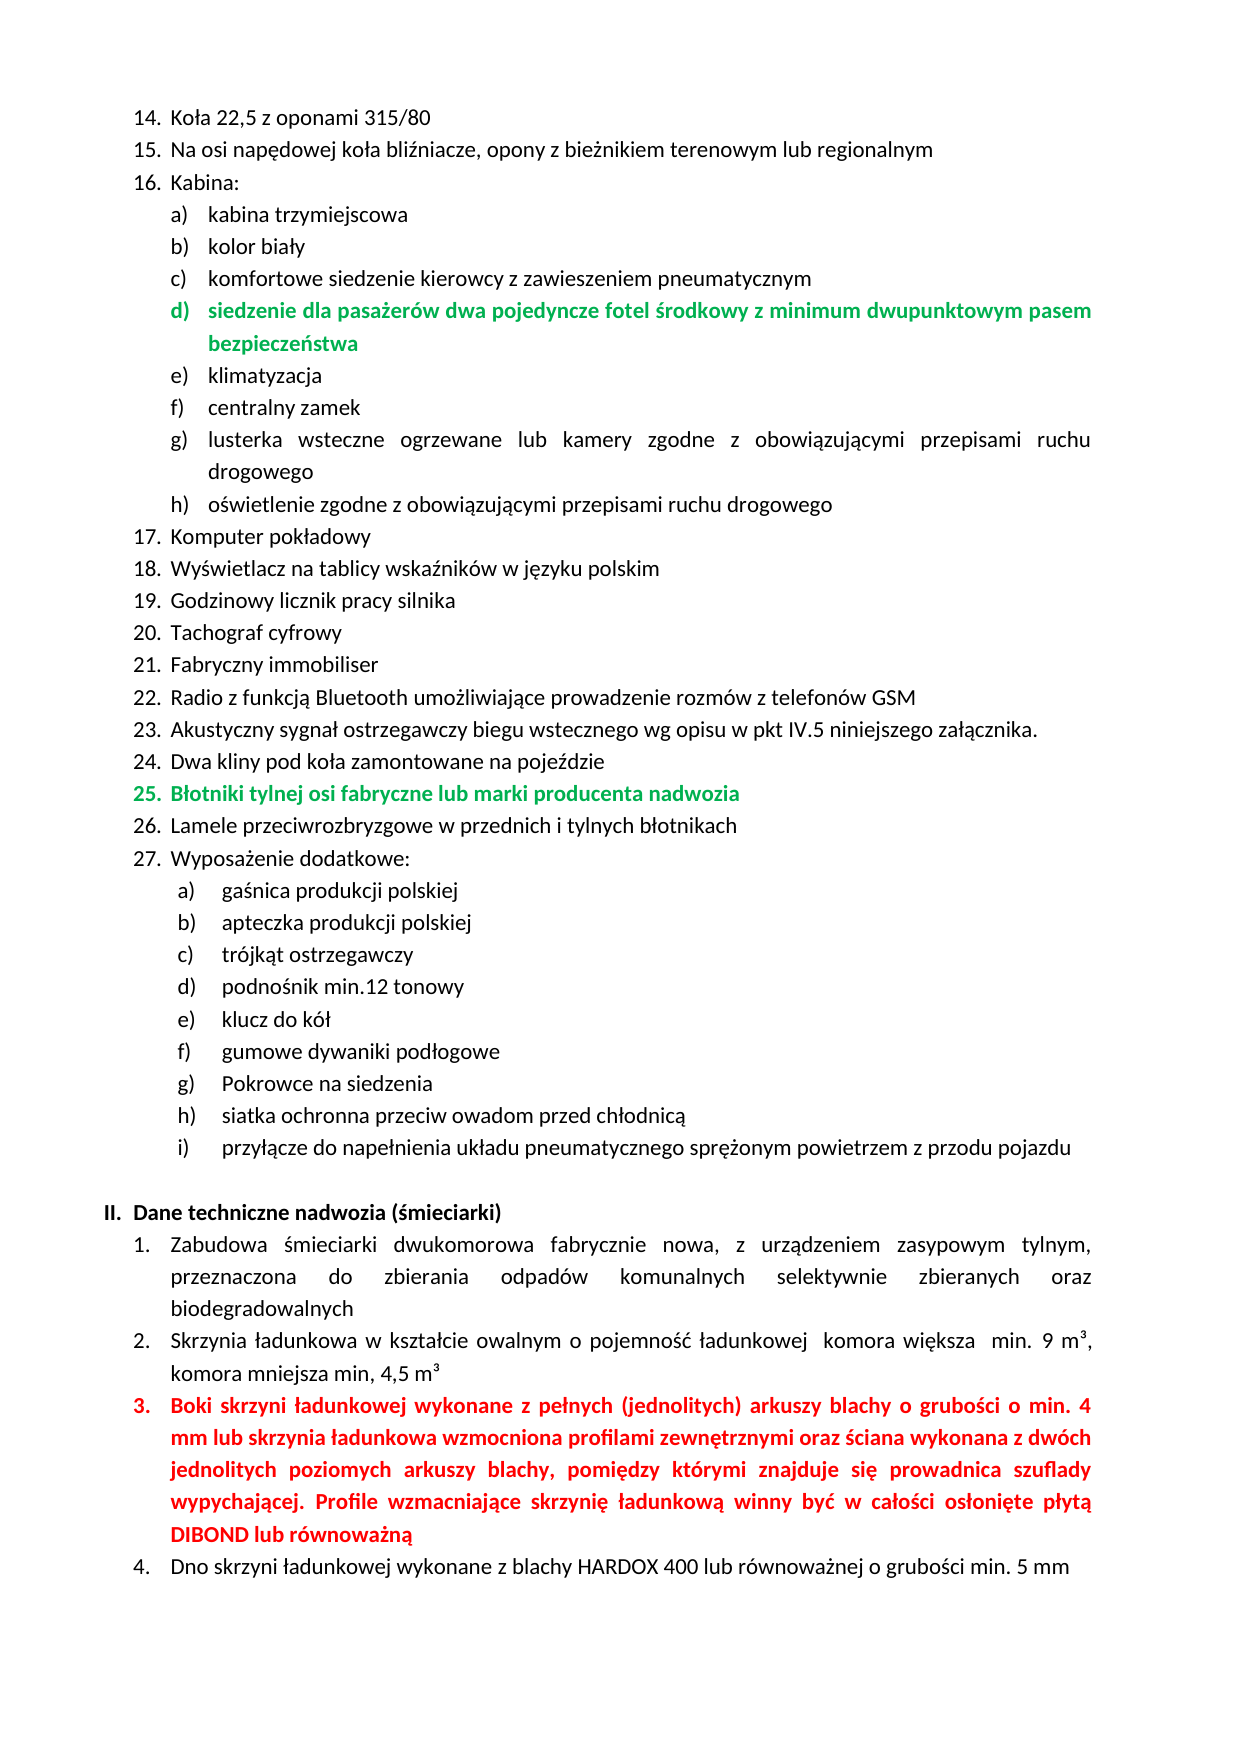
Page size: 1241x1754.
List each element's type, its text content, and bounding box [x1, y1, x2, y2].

list Zabudowa śmieciarki dwukomorowa fabrycznie nowa, z urządzeniem zasypowym tylnym, przeznaczona do zbierania odpadów komunalnych selektywnie zbieranych oraz biodegradowalnych [133, 1230, 1093, 1322]
list Komputer pokładowy [133, 522, 1093, 550]
list Lamele przeciwrozbryzgowe w przednich i tylnych błotnikach [133, 812, 1093, 839]
list Skrzynia ładunkowa w kształcie owalnym o pojemność ładunkowej komora większa min. 9 m³, komora mniejsza min, 4,5 m³ [133, 1327, 1093, 1387]
list kabina trzymiejscowa [170, 200, 1093, 228]
list gaśnica produkcji polskiej [177, 876, 1093, 904]
list Akustyczny sygnał ostrzegawczy biegu wstecznego wg opisu w pkt IV.5 niniejszego załącznika. [133, 715, 1093, 743]
list Wyposażenie dodatkowe: [133, 844, 1093, 872]
list Wyświetlacz na tablicy wskaźników w języku polskim [133, 554, 1093, 582]
list przyłącze do napełnienia układu pneumatycznego sprężonym powietrzem z przodu pojazdu [177, 1133, 1093, 1161]
list Dane techniczne nadwozia (śmieciarki) [103, 1198, 1093, 1226]
list lusterka wsteczne ogrzewane lub kamery zgodne z obowiązującymi przepisami ruchu drogowego [170, 425, 1093, 486]
list Koła 22,5 z oponami 315/80 [133, 103, 1093, 131]
list Błotniki tylnej osi fabryczne lub marki producenta nadwozia [133, 779, 1093, 807]
list klucz do kół [177, 1005, 1093, 1033]
list podnośnik min.12 tonowy [177, 972, 1093, 1001]
list komfortowe siedzenie kierowcy z zawieszeniem pneumatycznym [170, 264, 1093, 292]
list Boki skrzyni ładunkowej wykonane z pełnych (jednolitych) arkuszy blachy o grubości o min. 4 mm lub skrzynia ładunkowa wzmocniona profilami zewnętrznymi oraz ściana wykonana z dwóch jednolitych poziomych arkuszy blachy, pomiędzy którymi znajduje się prowadnica szuflady wypychającej. Profile wzmacniające skrzynię ładunkową winny być w całości osłonięte płytą DIBOND lub równoważną [133, 1391, 1093, 1548]
list trójkąt ostrzegawczy [177, 940, 1093, 968]
list Godzinowy licznik pracy silnika [133, 586, 1093, 614]
list kolor biały [170, 232, 1093, 260]
list Pokrowce na siedzenia [177, 1069, 1093, 1097]
list apteczka produkcji polskiej [177, 908, 1093, 936]
list oświetlenie zgodne z obowiązującymi przepisami ruchu drogowego [170, 490, 1093, 518]
list Radio z funkcją Bluetooth umożliwiające prowadzenie rozmów z telefonów GSM [133, 683, 1093, 711]
list siatka ochronna przeciw owadom przed chłodnicą [177, 1101, 1093, 1129]
list Kabina: [133, 168, 1093, 196]
list Fabryczny immobiliser [133, 651, 1093, 679]
list gumowe dywaniki podłogowe [177, 1037, 1093, 1065]
list Dno skrzyni ładunkowej wykonane z blachy HARDOX 400 lub równoważnej o grubości min. 5 mm [133, 1552, 1093, 1580]
list Tachograf cyfrowy [133, 618, 1093, 646]
list centralny zamek [170, 393, 1093, 421]
list Dwa kliny pod koła zamontowane na pojeździe [133, 747, 1093, 775]
list Na osi napędowej koła bliźniacze, opony z bieżnikiem terenowym lub regionalnym [133, 136, 1093, 164]
list klimatyzacja [170, 361, 1093, 389]
list siedzenie dla pasażerów dwa pojedyncze fotel środkowy z minimum dwupunktowym pasem bezpieczeństwa [170, 297, 1093, 357]
